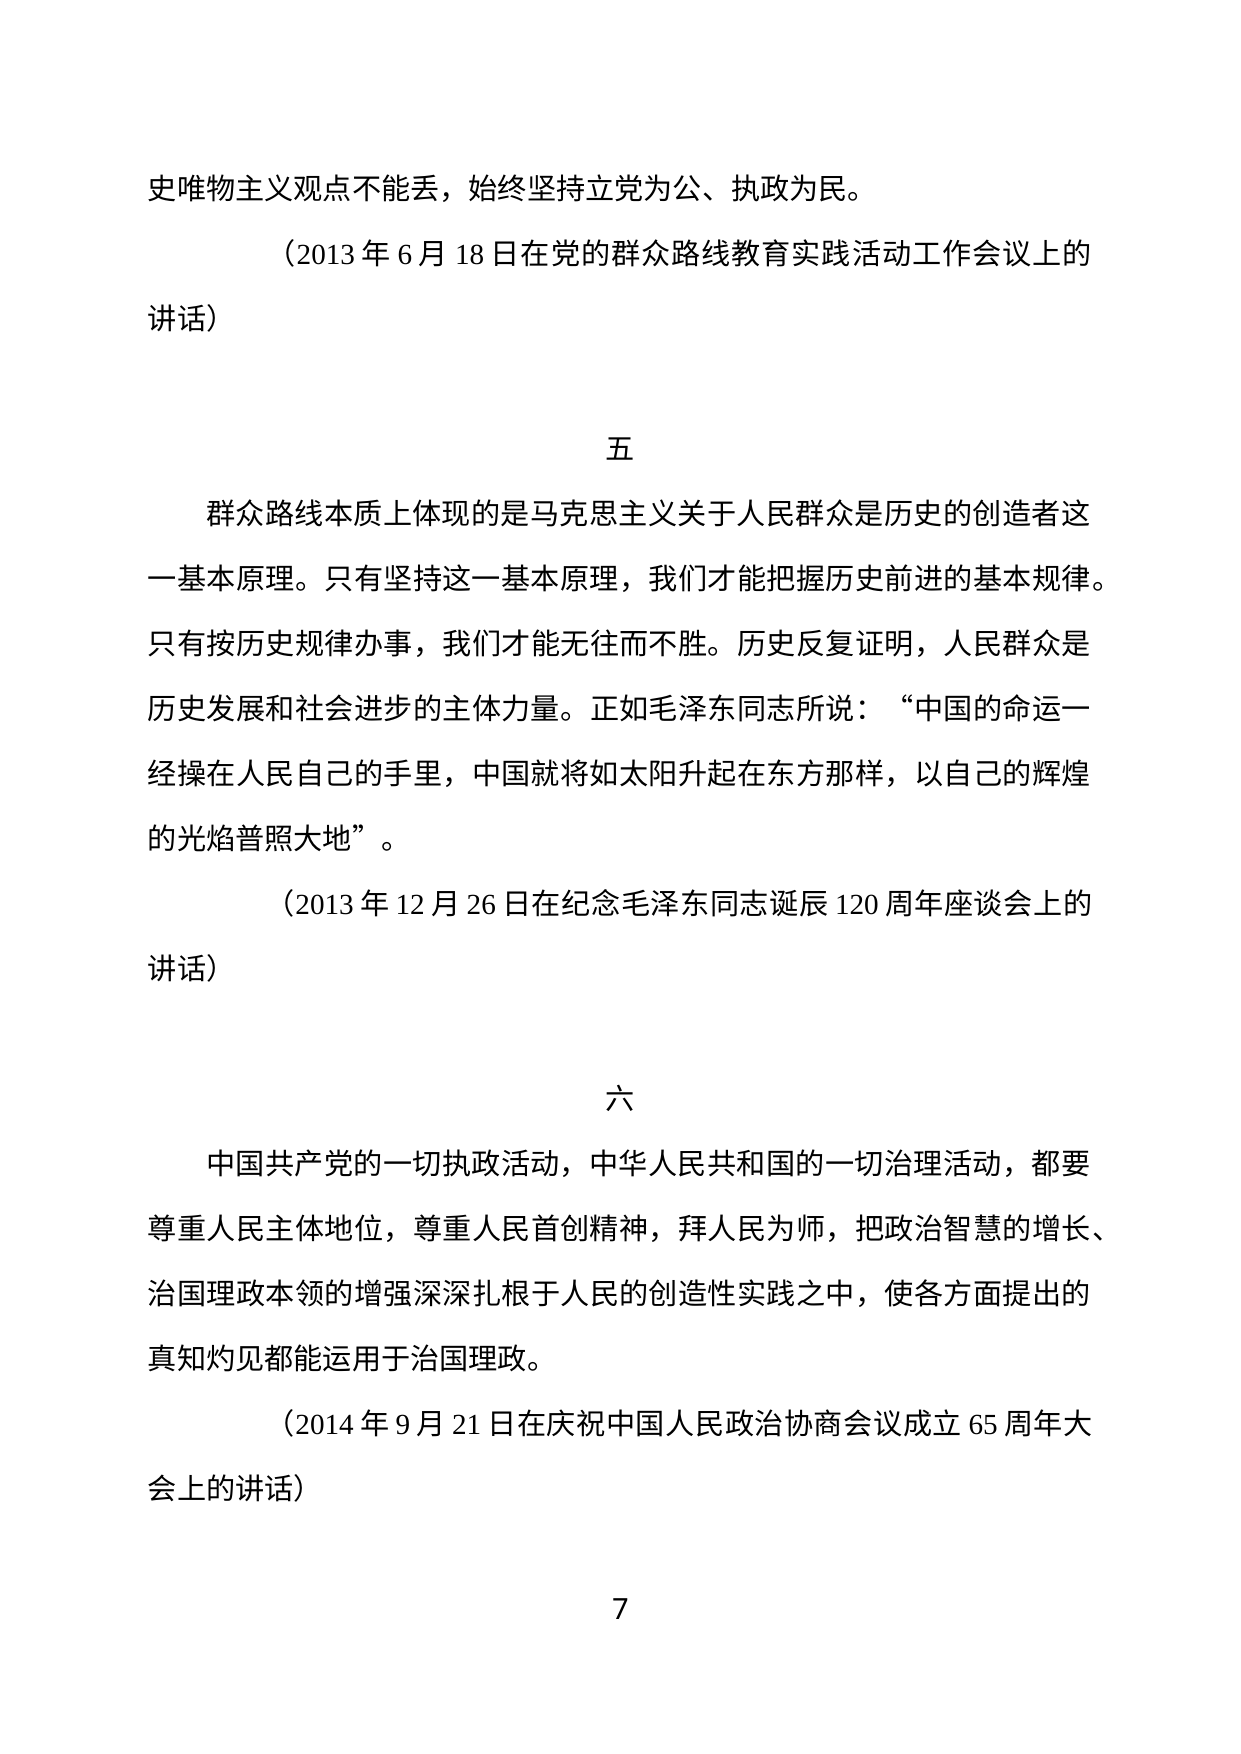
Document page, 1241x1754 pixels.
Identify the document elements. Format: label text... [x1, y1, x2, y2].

text （2013年12月26日在纪念毛泽东同志诞辰120周年座谈会上的讲话） [148, 869, 1092, 999]
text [148, 154, 1092, 219]
text （2013年6月18日在党的群众路线教育实践活动工作会议上的讲话） [148, 219, 1092, 349]
text 六 [148, 1064, 1092, 1129]
text 中国共产党的一切执政活动，中华人民共和国的一切治理活动，都要尊重人民主体地位，尊重人民首创精神，拜人民为师，把政治智慧的增长、治国理政本领的增强深深扎根于人民的创造性实践之中，使各方面提出的真知灼见都能运用于治国理政。 [148, 1129, 1092, 1389]
text （2014年9月21日在庆祝中国人民政治协商会议成立65周年大会上的讲话） [148, 1389, 1092, 1519]
text 群众路线本质上体现的是马克思主义关于人民群众是历史的创造者这一基本原理。只有坚持这一基本原理，我们才能把握历史前进的基本规律。只有按历史规律办事，我们才能无往而不胜。历史反复证明，人民群众是历史发展和社会进步的主体力量。正如毛泽东同志所说：“中国的命运一经操在人民自己的手里，中国就将如太阳升起在东方那样，以自己的辉煌的光焰普照大地”。 [148, 479, 1092, 869]
text 五 [148, 414, 1092, 479]
